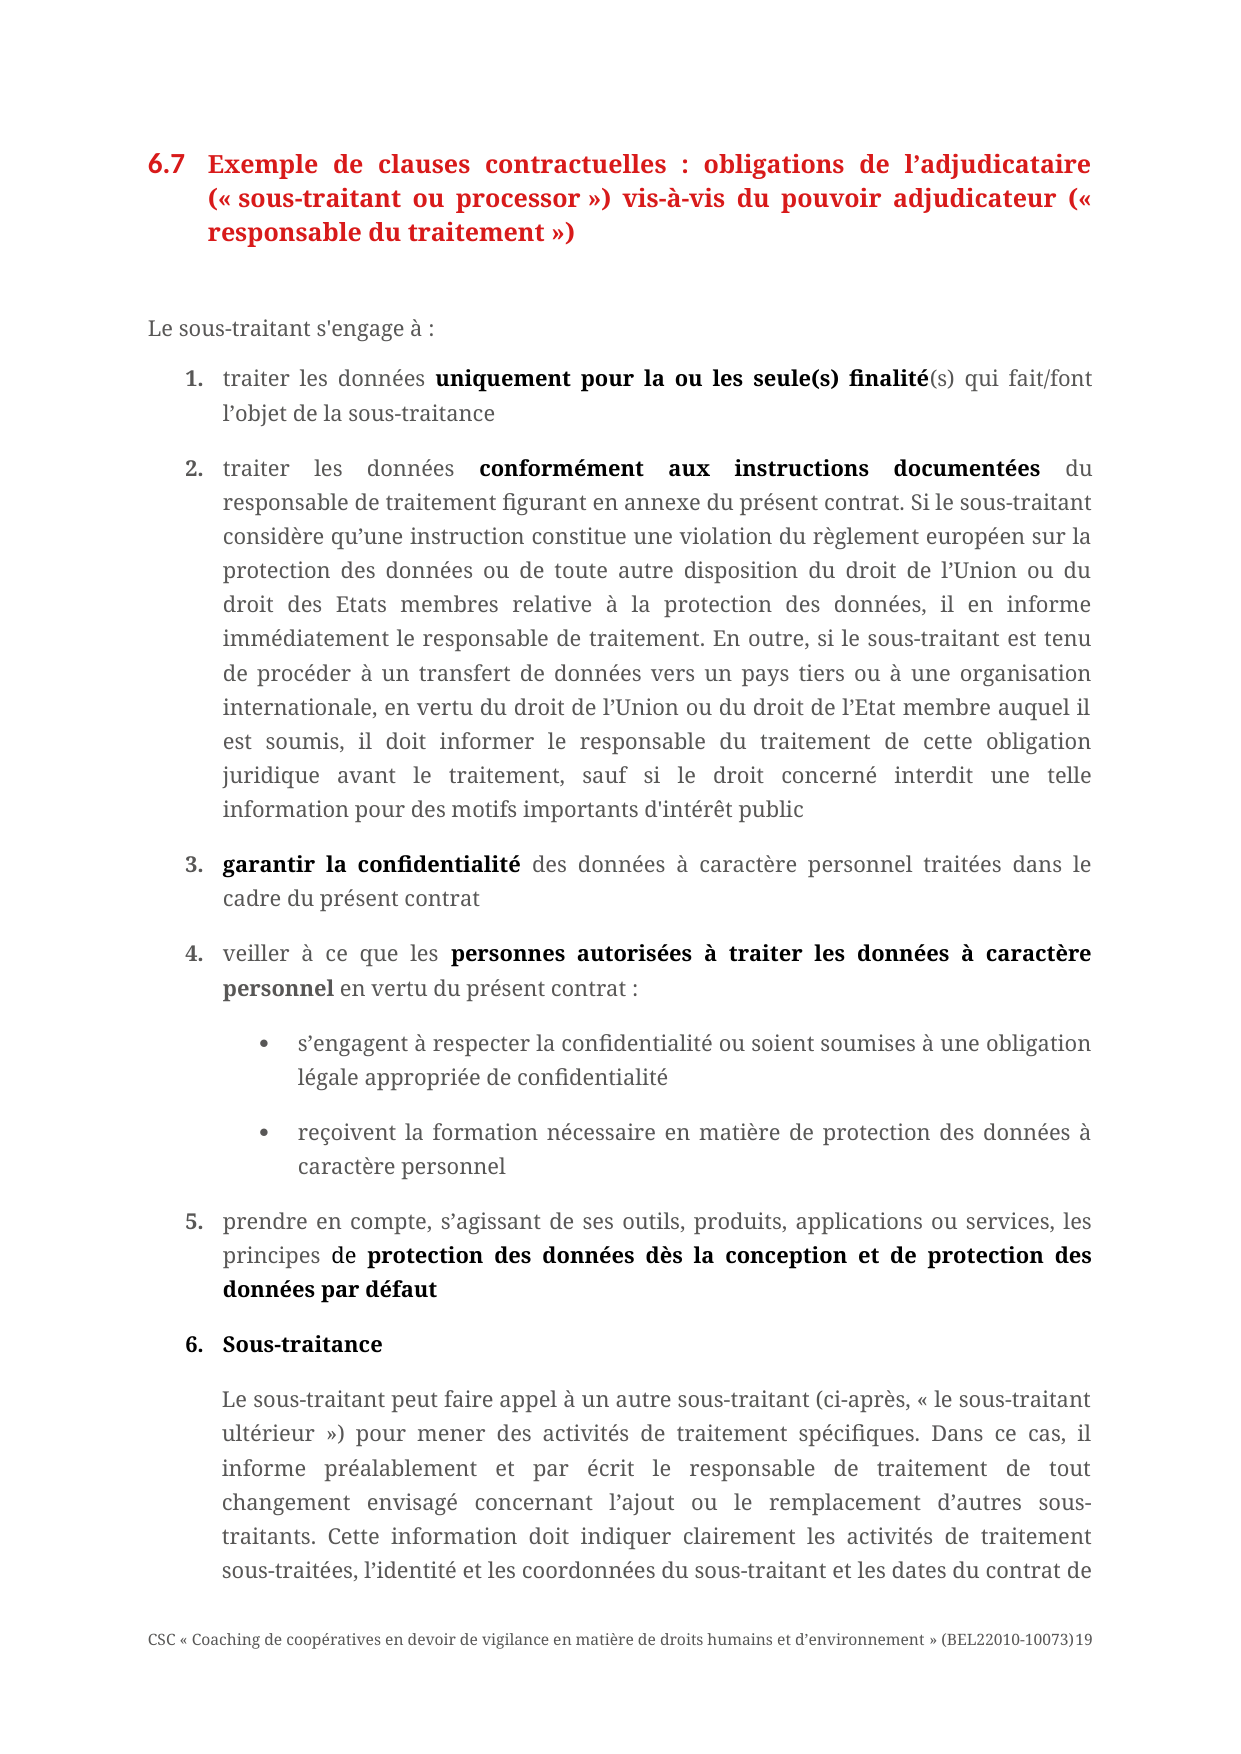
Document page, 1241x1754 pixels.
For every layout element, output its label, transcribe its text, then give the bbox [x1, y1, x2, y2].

list veiller à ce que les personnes autorisées à traiter les données à caractère personnel en vertu du présent contrat : [185, 938, 1092, 1002]
text Le sous-traitant s'engage à : [148, 312, 1092, 342]
list s’engagent à respecter la confidentialité ou soient soumises à une obligation légale appropriée de confidentialité [260, 1027, 1092, 1091]
list reçoivent la formation nécessaire en matière de protection des données à caractère personnel [260, 1117, 1092, 1181]
list traiter les données uniquement pour la ou les seule(s) finalité(s) qui fait/font l’objet de la sous-traitance [185, 363, 1092, 427]
subtitle Exemple de clauses contractuelles : obligations de l’adjudicataire (« sous-traitant ou processor ») vis-à-vis du pouvoir adjudicateur (« responsable du traitement ») [148, 145, 1092, 249]
list traiter les données conformément aux instructions documentées du responsable de traitement figurant en annexe du présent contrat. Si le sous-traitant considère qu’une instruction constitue une violation du règlement européen sur la protection des données ou de toute autre disposition du droit de l’Union ou du droit des Etats membres relative à la protection des données, il en informe immédiatement le responsable de traitement. En outre, si le sous-traitant est tenu de procéder à un transfert de données vers un pays tiers ou à une organisation internationale, en vertu du droit de l’Union ou du droit de l’Etat membre auquel il est soumis, il doit informer le responsable du traitement de cette obligation juridique avant le traitement, sauf si le droit concerné interdit une telle information pour des motifs importants d'intérêt public [185, 452, 1092, 824]
list garantir la confidentialité des données à caractère personnel traitées dans le cadre du présent contrat [185, 849, 1092, 913]
list Sous-traitance [185, 1329, 1092, 1359]
list prendre en compte, s’agissant de ses outils, produits, applications ou services, les principes de protection des données dès la conception et de protection des données par défaut [185, 1206, 1092, 1304]
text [222, 1384, 1092, 1585]
